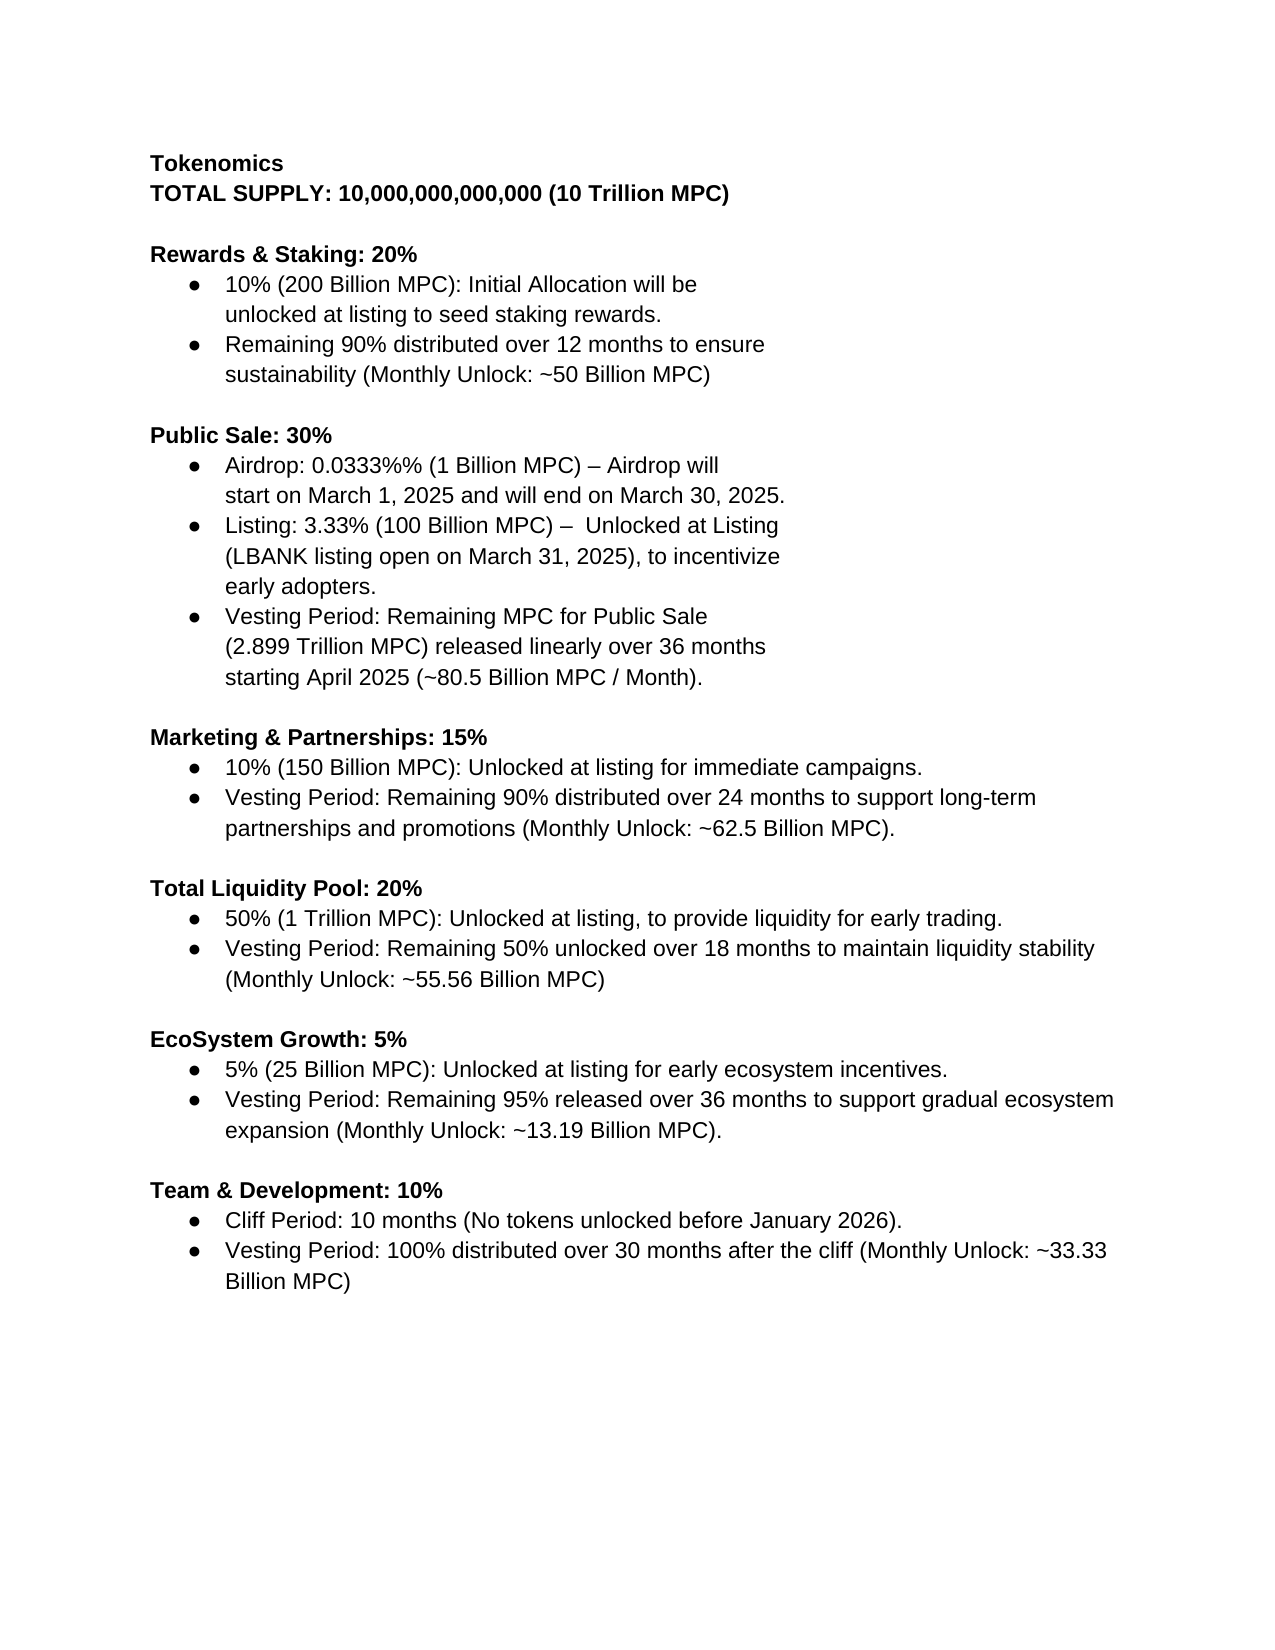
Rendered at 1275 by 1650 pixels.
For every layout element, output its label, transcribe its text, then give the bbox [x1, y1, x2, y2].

list Vesting Period: Remaining MPC for Public Sale (2.899 Trillion MPC) released linearly over 36 months starting April 2025 (~80.5 Billion MPC / Month). [187, 603, 1125, 690]
list Vesting Period: Remaining 90% distributed over 24 months to support long-term partnerships and promotions (Monthly Unlock: ~62.5 Billion MPC). [187, 784, 1125, 841]
list Listing: 3.33% (100 Billion MPC) – Unlocked at Listing (LBANK listing open on March 31, 2025), to incentivize early adopters. [187, 512, 1125, 599]
text TOTAL SUPPLY: 10,000,000,000,000 (10 Trillion MPC) [150, 180, 1125, 207]
text Team & Development: 10% [150, 1177, 1125, 1203]
text Marketing & Partnerships: 15% [150, 724, 1125, 750]
text Rewards & Staking: 20% [150, 241, 1125, 267]
text EcoSystem Growth: 5% [150, 1026, 1125, 1052]
list Vesting Period: Remaining 95% released over 36 months to support gradual ecosystem expansion (Monthly Unlock: ~13.19 Billion MPC). [187, 1086, 1125, 1143]
list 10% (200 Billion MPC): Initial Allocation will be unlocked at listing to seed staking rewards. [187, 271, 1125, 327]
text Tokenomics [150, 150, 1125, 176]
list Vesting Period: Remaining 50% unlocked over 18 months to maintain liquidity stability (Monthly Unlock: ~55.56 Billion MPC) [187, 935, 1125, 992]
list Cliff Period: 10 months (No tokens unlocked before January 2026). [187, 1207, 1125, 1234]
list 10% (150 Billion MPC): Unlocked at listing for immediate campaigns. [187, 754, 1125, 781]
list Remaining 90% distributed over 12 months to ensure sustainability (Monthly Unlock: ~50 Billion MPC) [187, 331, 1125, 388]
text Total Liquidity Pool: 20% [150, 875, 1125, 901]
list Vesting Period: 100% distributed over 30 months after the cliff (Monthly Unlock: ~33.33 Billion MPC) [187, 1237, 1125, 1294]
text Public Sale: 30% [150, 422, 1125, 448]
list 5% (25 Billion MPC): Unlocked at listing for early ecosystem incentives. [187, 1056, 1125, 1083]
list 50% (1 Trillion MPC): Unlocked at listing, to provide liquidity for early trading. [187, 905, 1125, 932]
list Airdrop: 0.0333%% (1 Billion MPC) – Airdrop will start on March 1, 2025 and will end on March 30, 2025. [187, 452, 1125, 509]
